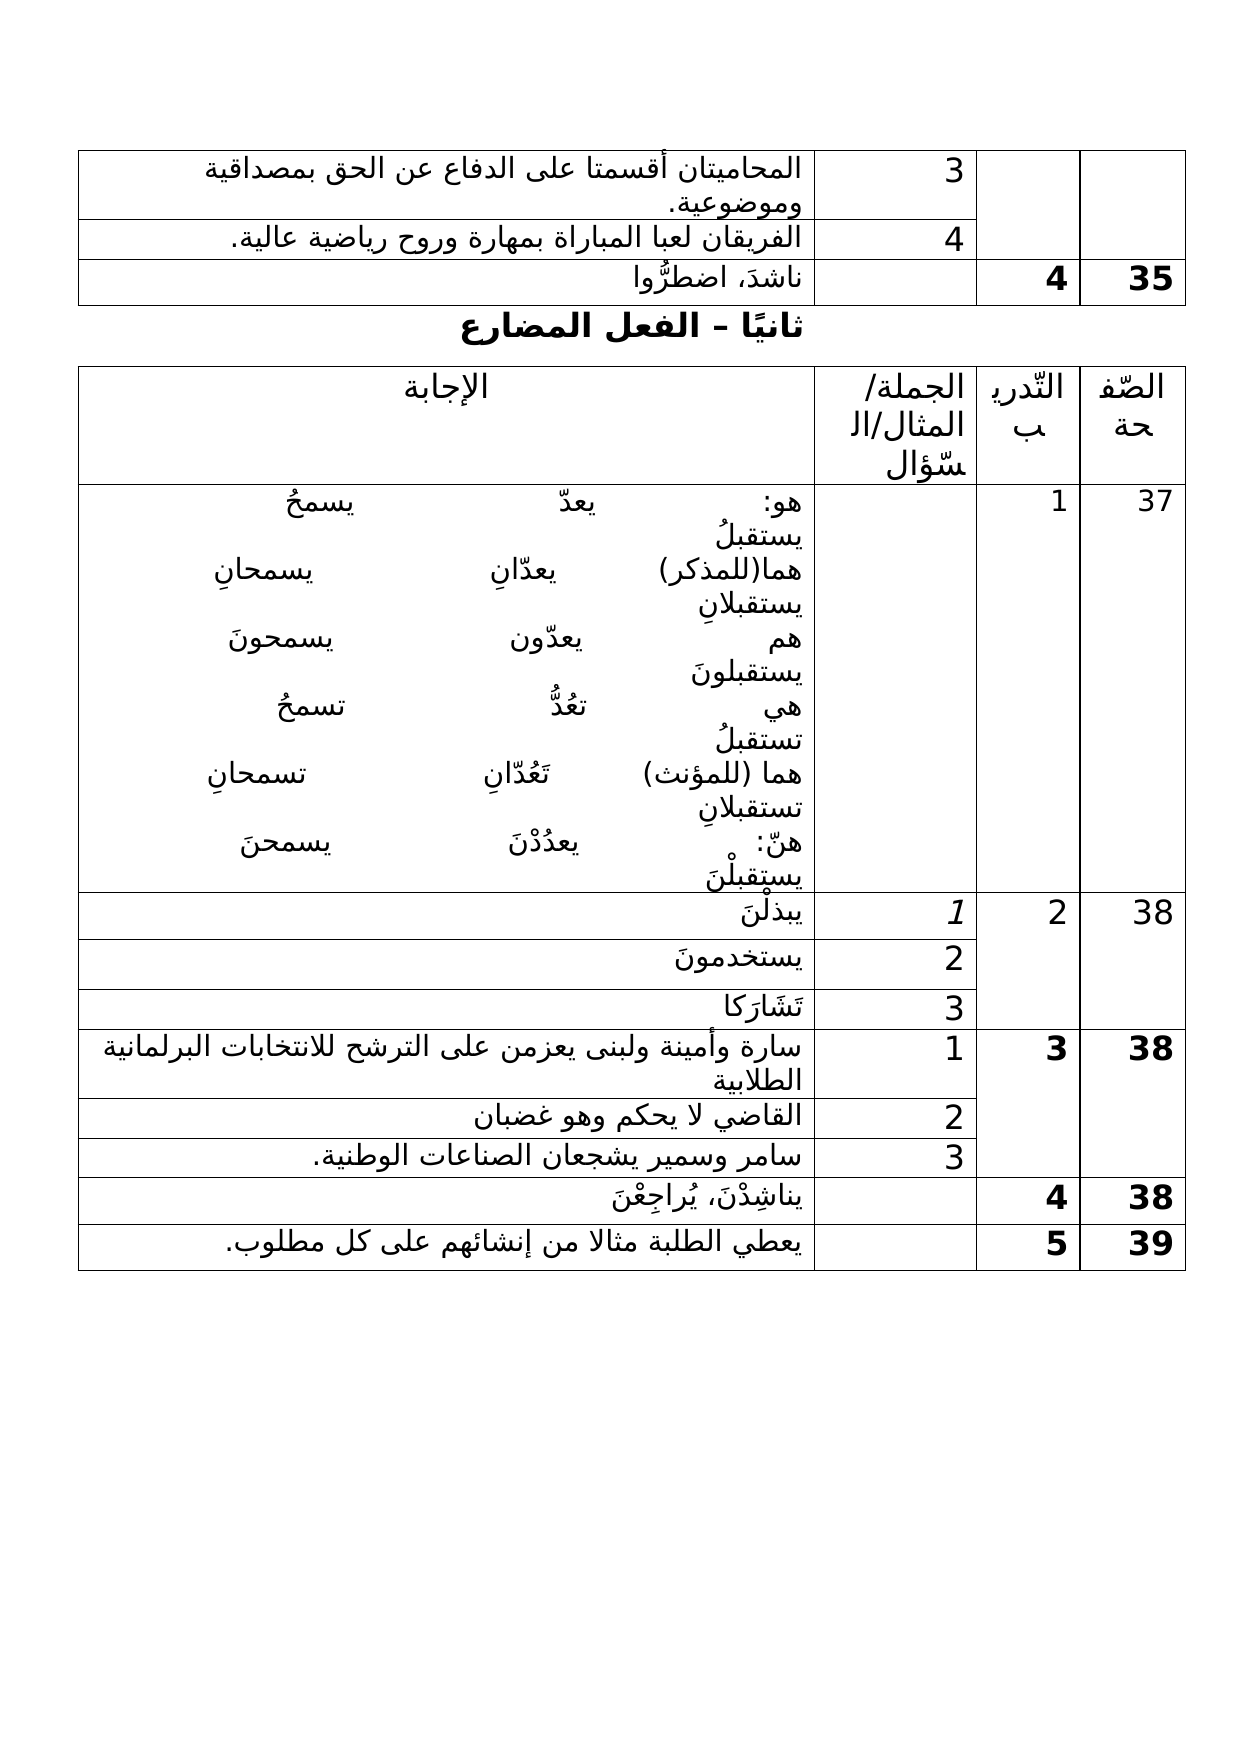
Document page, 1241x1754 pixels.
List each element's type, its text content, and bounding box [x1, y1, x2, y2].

table_header التّدريب [977, 367, 1079, 484]
table_cell المحاميتان أقسمتا على الدفاع عن الحق بمصداقية وموضوعية. [79, 151, 814, 219]
table_cell [815, 1225, 976, 1270]
table_cell 5 [977, 1225, 1079, 1270]
table_cell الفريقان لعبا المباراة بمهارة وروح رياضية عالية. [79, 220, 814, 259]
table_cell سامر وسمير يشجعان الصناعات الوطنية. [79, 1139, 814, 1177]
table_cell 38 [1081, 1178, 1185, 1224]
table_cell 3 [815, 151, 976, 219]
table_cell 3 [977, 1030, 1079, 1177]
table_cell 4 [977, 260, 1079, 305]
table_header الصّفحة [1081, 367, 1185, 484]
table_cell 4 [977, 1178, 1079, 1224]
text ثانيًا – الفعل المضارع [187, 306, 1053, 345]
table_cell 2 [815, 940, 976, 989]
table_cell هو: يعدّ يسمحُ يستقبلُ هما(للمذكر) يعدّانِ يسمحانِ يستقبلانِ هم يعدّون يسمحونَ يستقبلونَ هي تعُدُّ تسمحُ تستقبلُ هما (للمؤنث) تَعُدّانِ تسمحانِ تستقبلانِ هنّ: يعدُدْنَ يسمحنَ يستقبلْنَ [79, 485, 814, 892]
table_cell 3 [815, 1139, 976, 1177]
table_cell تَشَارَكا [79, 990, 814, 1028]
table_cell [815, 1178, 976, 1224]
table_cell يبذلْنَ [79, 893, 814, 938]
table_cell 4 [815, 220, 976, 259]
table_cell [815, 260, 976, 305]
table_cell يستخدمونَ [79, 940, 814, 989]
table_header الإجابة [79, 367, 814, 484]
table_cell 1 [815, 1030, 976, 1097]
table_cell 1 [977, 485, 1079, 892]
table_cell القاضي لا يحكم وهو غضبان [79, 1099, 814, 1137]
table_cell 38 [1081, 1030, 1185, 1177]
table_cell 2 [815, 1099, 976, 1137]
table_cell 1 [815, 893, 976, 938]
table_cell 2 [977, 893, 1079, 1028]
table_cell 39 [1081, 1225, 1185, 1270]
table_cell يعطي الطلبة مثالا من إنشائهم على كل مطلوب. [79, 1225, 814, 1270]
table_cell 35 [1081, 260, 1185, 305]
table_cell سارة وأمينة ولبنى يعزمن على الترشح للانتخابات البرلمانية الطلابية [79, 1030, 814, 1097]
table_cell ناشدَ، اضطرُّوا [79, 260, 814, 305]
table_header الجملة/ المثال/السّؤال [815, 367, 976, 484]
table_cell 38 [1081, 893, 1185, 1028]
table_cell 3 [815, 990, 976, 1028]
table_cell 37 [1081, 485, 1185, 892]
table_cell [815, 485, 976, 892]
table_cell يناشِدْنَ، يُراجِعْنَ [79, 1178, 814, 1224]
